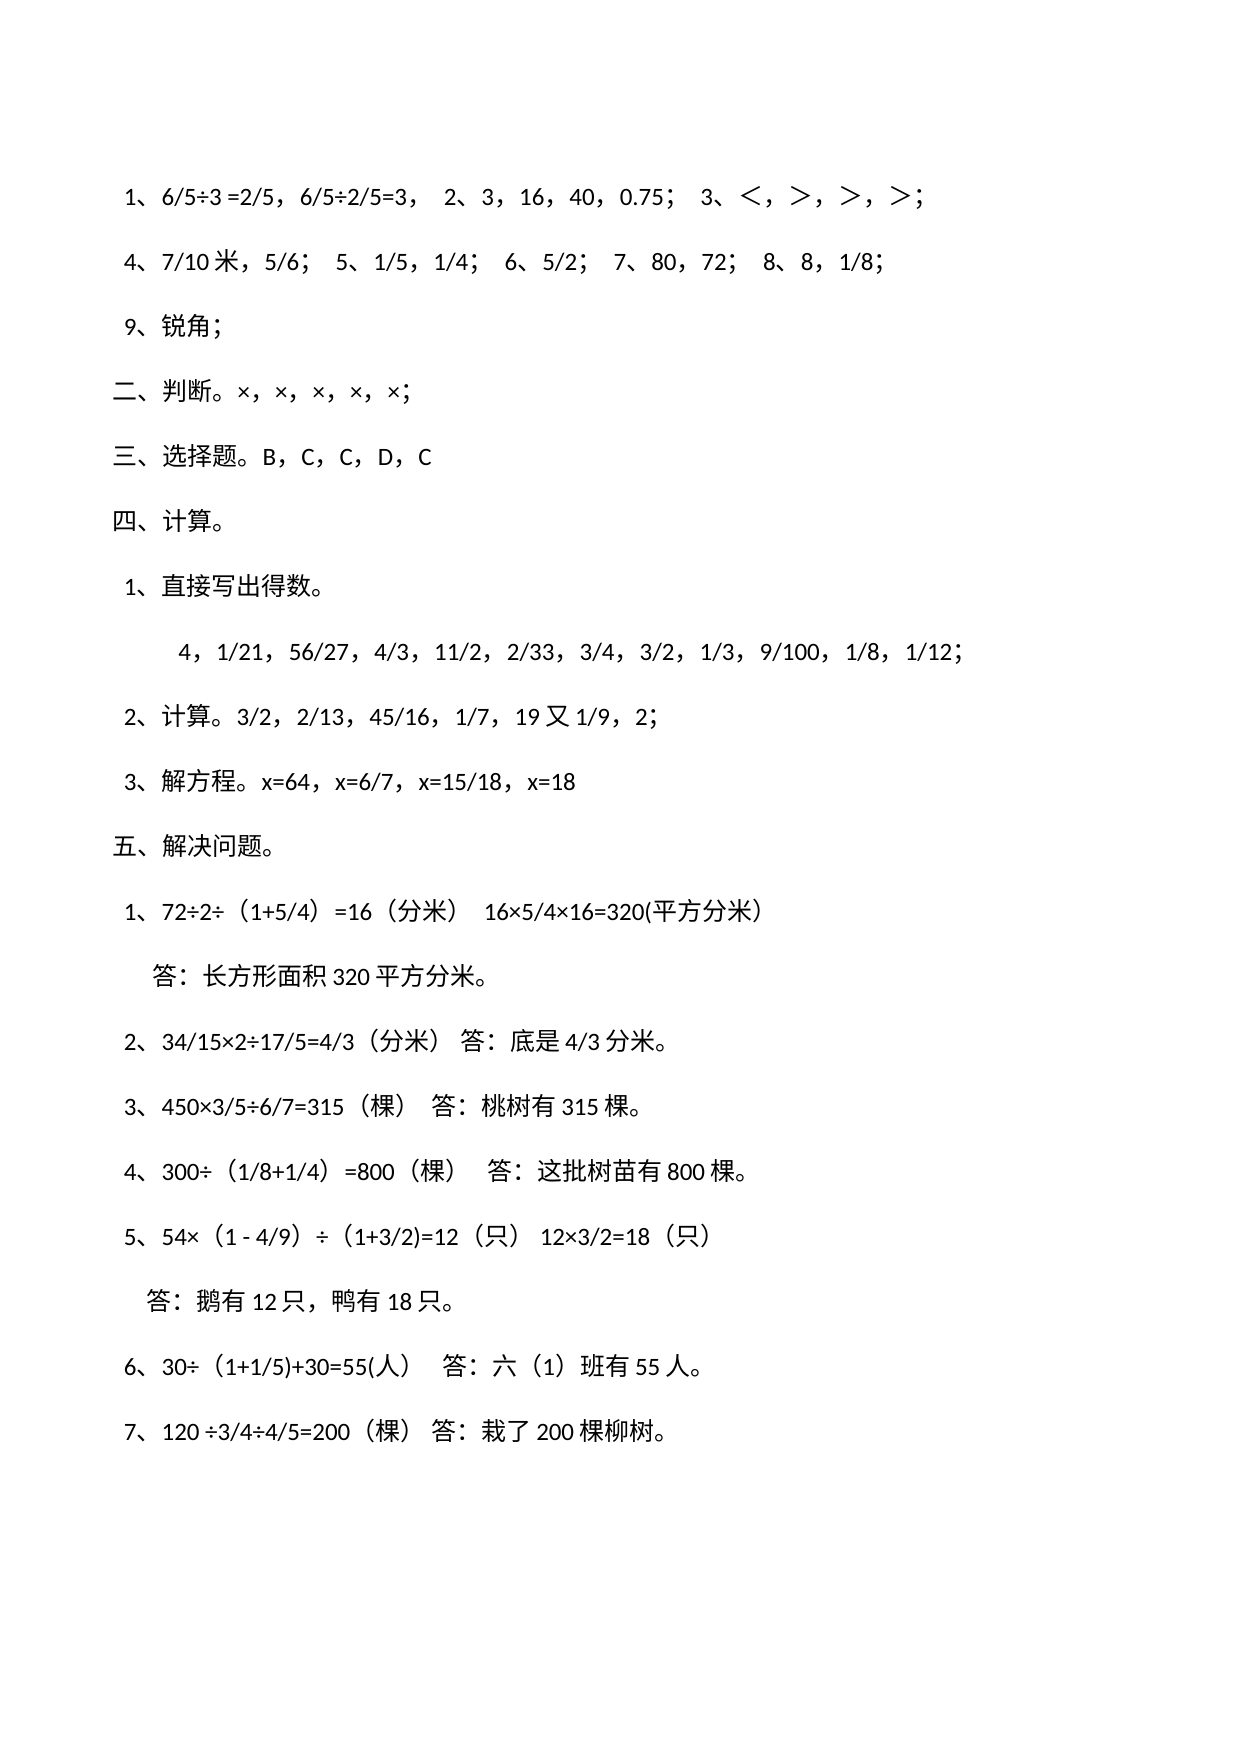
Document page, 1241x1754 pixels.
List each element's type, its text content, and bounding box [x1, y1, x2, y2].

text 答：长方形面积320平方分米。 [112, 942, 1128, 1007]
text 1、6/5÷3 =2/5，6/5÷2/5=3， 2、3，16，40，0.75； 3、＜，＞，＞，＞； [112, 162, 1128, 227]
text 4、7/10米，5/6； 5、1/5，1/4； 6、5/2； 7、80，72； 8、8，1/8； [112, 227, 1128, 292]
text 3、450×3/5÷6/7=315（棵） 答：桃树有315棵。 [112, 1072, 1128, 1137]
text 四、计算。 [112, 487, 1128, 552]
text 答：鹅有12只，鸭有18只。 [112, 1267, 1128, 1332]
text 4、300÷（1/8+1/4）=800（棵） 答：这批树苗有800棵。 [112, 1137, 1128, 1202]
text 7、120 ÷3/4÷4/5=200（棵） 答：栽了200棵柳树。 [112, 1397, 1128, 1462]
text 2、计算。3/2，2/13，45/16，1/7，19又1/9，2； [112, 682, 1128, 747]
text 9、锐角； [112, 292, 1128, 357]
text 五、解决问题。 [112, 812, 1128, 877]
text 3、解方程。x=64，x=6/7，x=15/18，x=18 [112, 747, 1128, 812]
text 5、54×（1 - 4/9）÷（1+3/2)=12（只） 12×3/2=18（只） [112, 1202, 1128, 1267]
text 2、34/15×2÷17/5=4/3（分米） 答：底是4/3分米。 [112, 1007, 1128, 1072]
text 6、30÷（1+1/5)+30=55(人） 答：六（1）班有55人。 [112, 1332, 1128, 1397]
text 三、选择题。B，C，C，D，C [112, 422, 1128, 487]
text 1、直接写出得数。4，1/21，56/27，4/3，11/2，2/33，3/4，3/2，1/3，9/100，1/8，1/12； [112, 552, 1128, 682]
text 二、判断。×，×，×，×，×； [112, 357, 1128, 422]
text 1、72÷2÷（1+5/4）=16（分米） 16×5/4×16=320(平方分米） [112, 877, 1128, 942]
